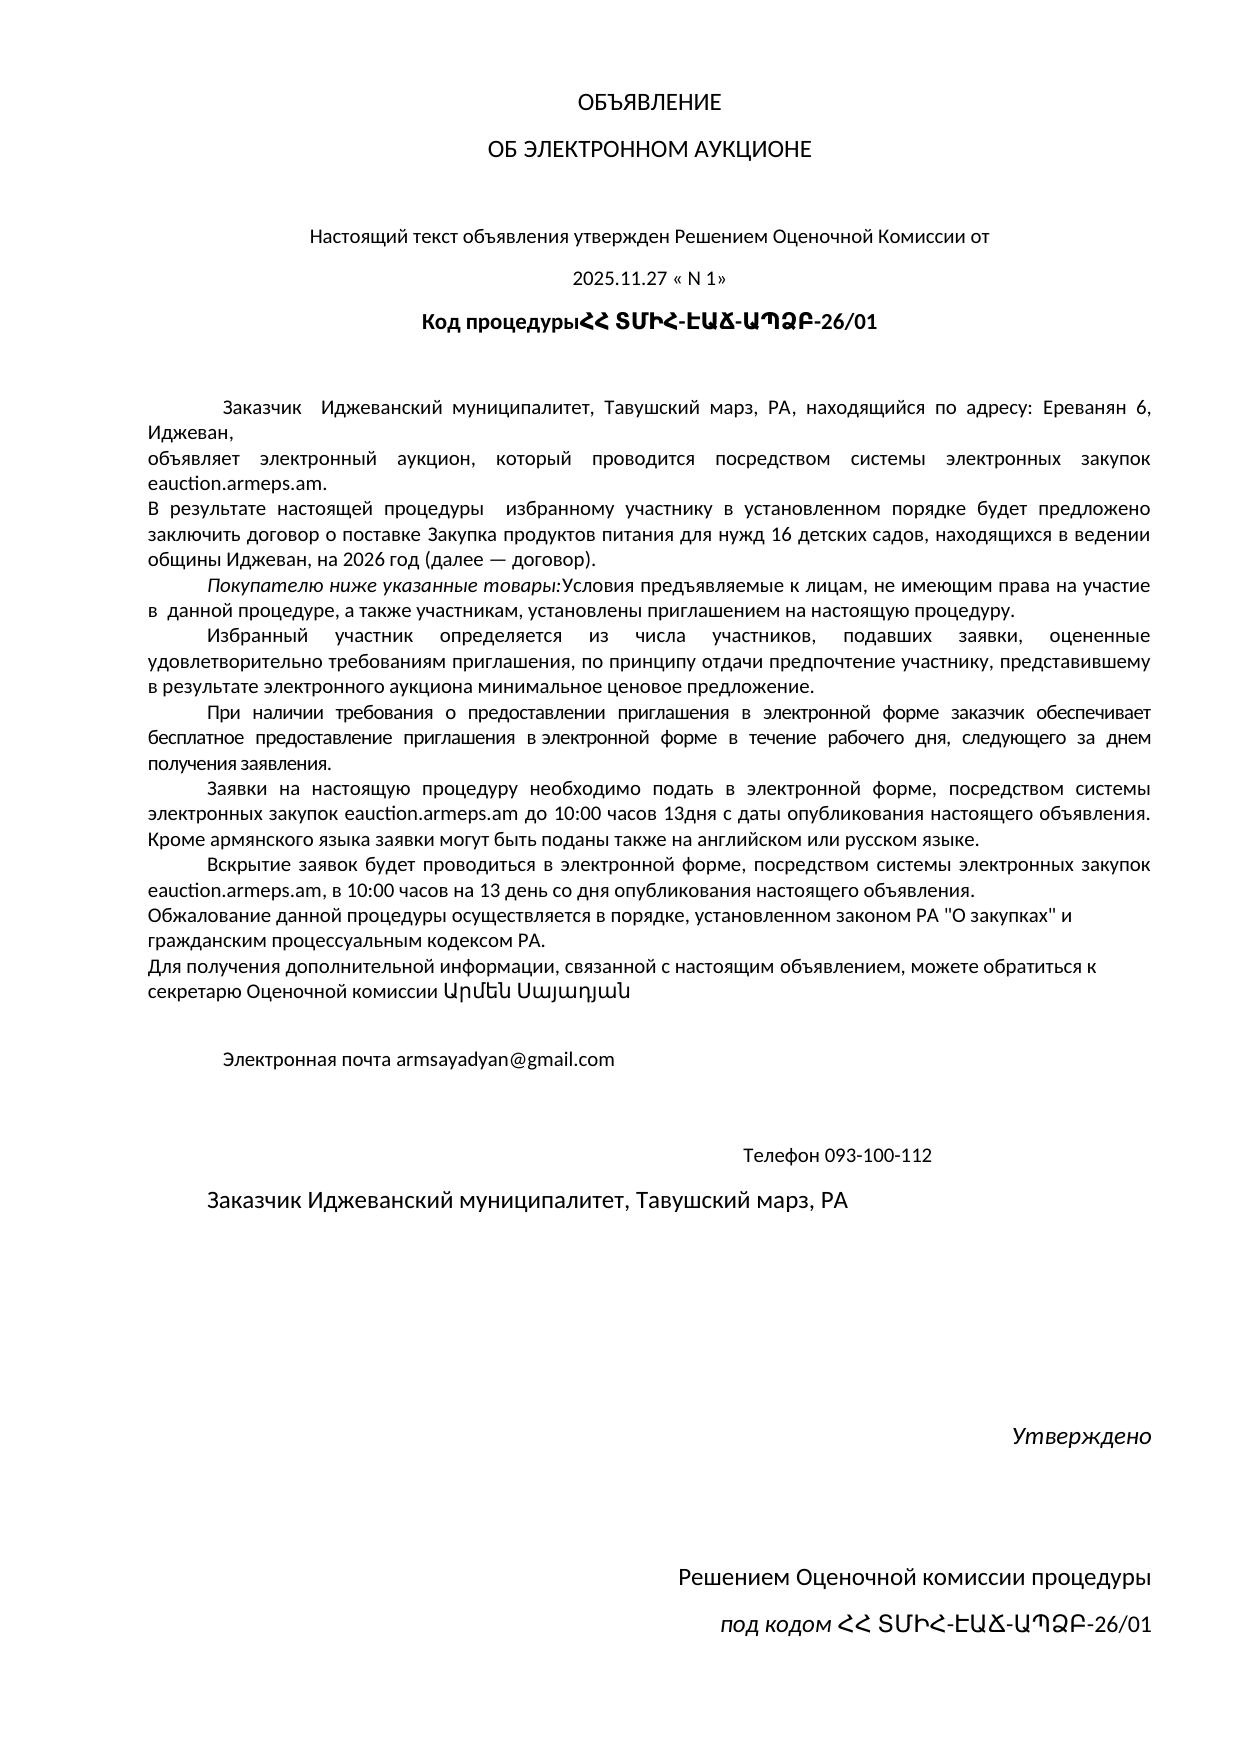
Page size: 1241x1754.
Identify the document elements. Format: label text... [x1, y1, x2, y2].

text объявляет электронный аукцион, который проводится посредством системы электронных закупок eauction.armeps.am. [148, 445, 1152, 496]
text Настоящий текст объявления утвержден Решением Оценочной Комиссии от [148, 223, 1152, 248]
text Обжалование данной процедуры осуществляется в порядке, установленном законом РА "О закупках" и гражданским процессуальным кодексом РА. [148, 902, 1152, 953]
text Решением Оценочной комиссии процедуры [148, 1561, 1152, 1592]
text ОБ ЭЛЕКТРОННОМ АУКЦИОНЕ [148, 134, 1152, 164]
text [148, 1609, 1152, 1639]
text Код процедурыՀՀ ՏՄԻՀ-ԷԱՃ-ԱՊՁԲ-26/01 [148, 307, 1152, 335]
text При наличии требования о предоставлении приглашения в электронной форме заказчик обеспечивает бесплатное предоставление приглашения в электронной форме в течение рабочего дня, следующего за днем получения заявления. [148, 699, 1152, 775]
text Заказчик Иджеванский муниципалитет, Тавушский марз, РА, находящийся по адресу: Ереванян 6, Иджеван, [148, 394, 1152, 445]
text Заявки на настоящую процедуру необходимо подать в электронной форме, посредством системы электронных закупок eauction.armeps.am до 10:00 часов 13дня с даты опубликования настоящего объявления. Кроме армянского языка заявки могут быть поданы также на английском или русском языке. [148, 775, 1152, 851]
text Вскрытие заявок будет проводиться в электронной форме, посредством системы электронных закупок eauction.armeps.am, в 10:00 часов на 13 день со дня опубликования настоящего объявления. [148, 851, 1152, 902]
text Заказчик Иджеванский муниципалитет, Тавушский марз, РА [148, 1184, 1152, 1214]
text Избранный участник определяется из числа участников, подавших заявки, оцененные удовлетворительно требованиям приглашения, по принципу отдачи предпочтение участнику, представившему в результате электронного аукциона минимальное ценовое предложение. [148, 623, 1152, 699]
text Телефон 093-100-112 [325, 1088, 1152, 1167]
text В результате настоящей процедуры избранному участнику в установленном порядке будет предложено заключить договор о поставке Закупка продуктов питания для нужд 16 детских садов, находящихся в ведении общины Иджеван, на 2026 год (далее — договор). [148, 496, 1152, 572]
text ОБЪЯВЛЕНИЕ [148, 86, 1152, 117]
text Утверждено [148, 1420, 1152, 1450]
text Для получения дополнительной информации, связанной с настоящим объявлением, можете обратиться к секретарю Оценочной комиссии Արմեն Սայադյան [148, 953, 1152, 1004]
text Электронная почта armsayadyan@gmail.com [148, 1046, 1152, 1071]
text 2025.11.27 « N 1» [148, 265, 1152, 290]
text Покупателю ниже указанные товары:Условия предъявляемые к лицам, не имеющим права на участие в данной процедуре, а также участникам, установлены приглашением на настоящую процедуру. [148, 572, 1152, 623]
